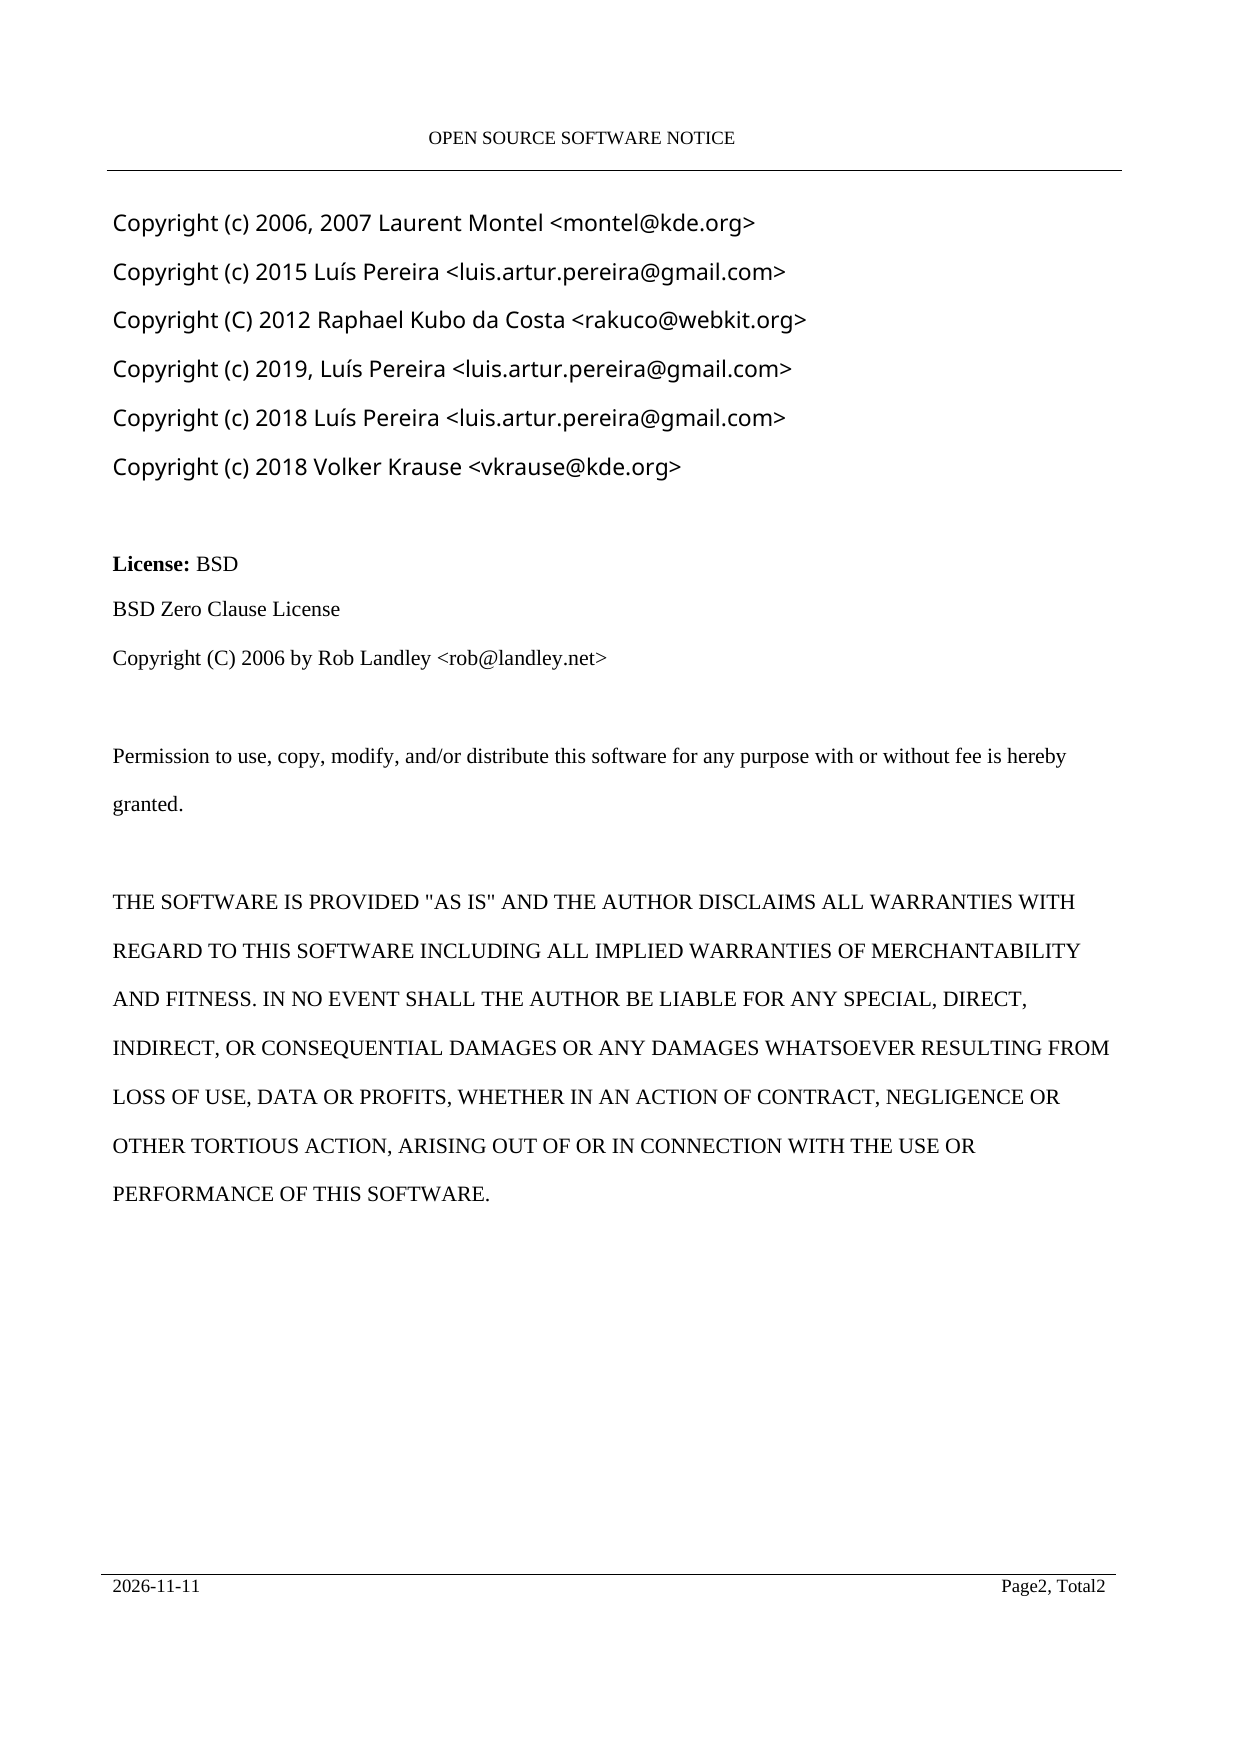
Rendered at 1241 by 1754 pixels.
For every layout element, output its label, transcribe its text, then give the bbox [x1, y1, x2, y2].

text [112, 206, 1128, 531]
text BSD Zero Clause License Copyright (C) 2006 by Rob Landley <rob@landley.net> Permission to use, copy, modify, and/or distribute this software for any purpose with or without fee is hereby granted. THE SOFTWARE IS PROVIDED "AS IS" AND THE AUTHOR DISCLAIMS ALL WARRANTIES WITH REGARD TO THIS SOFTWARE INCLUDING ALL IMPLIED WARRANTIES OF MERCHANTABILITY AND FITNESS. IN NO EVENT SHALL THE AUTHOR BE LIABLE FOR ANY SPECIAL, DIRECT, INDIRECT, OR CONSEQUENTIAL DAMAGES OR ANY DAMAGES WHATSOEVER RESULTING FROM LOSS OF USE, DATA OR PROFITS, WHETHER IN AN ACTION OF CONTRACT, NEGLIGENCE OR OTHER TORTIOUS ACTION, ARISING OUT OF OR IN CONNECTION WITH THE USE OR PERFORMANCE OF THIS SOFTWARE. [112, 593, 1128, 1259]
text License: BSD [112, 548, 1128, 580]
